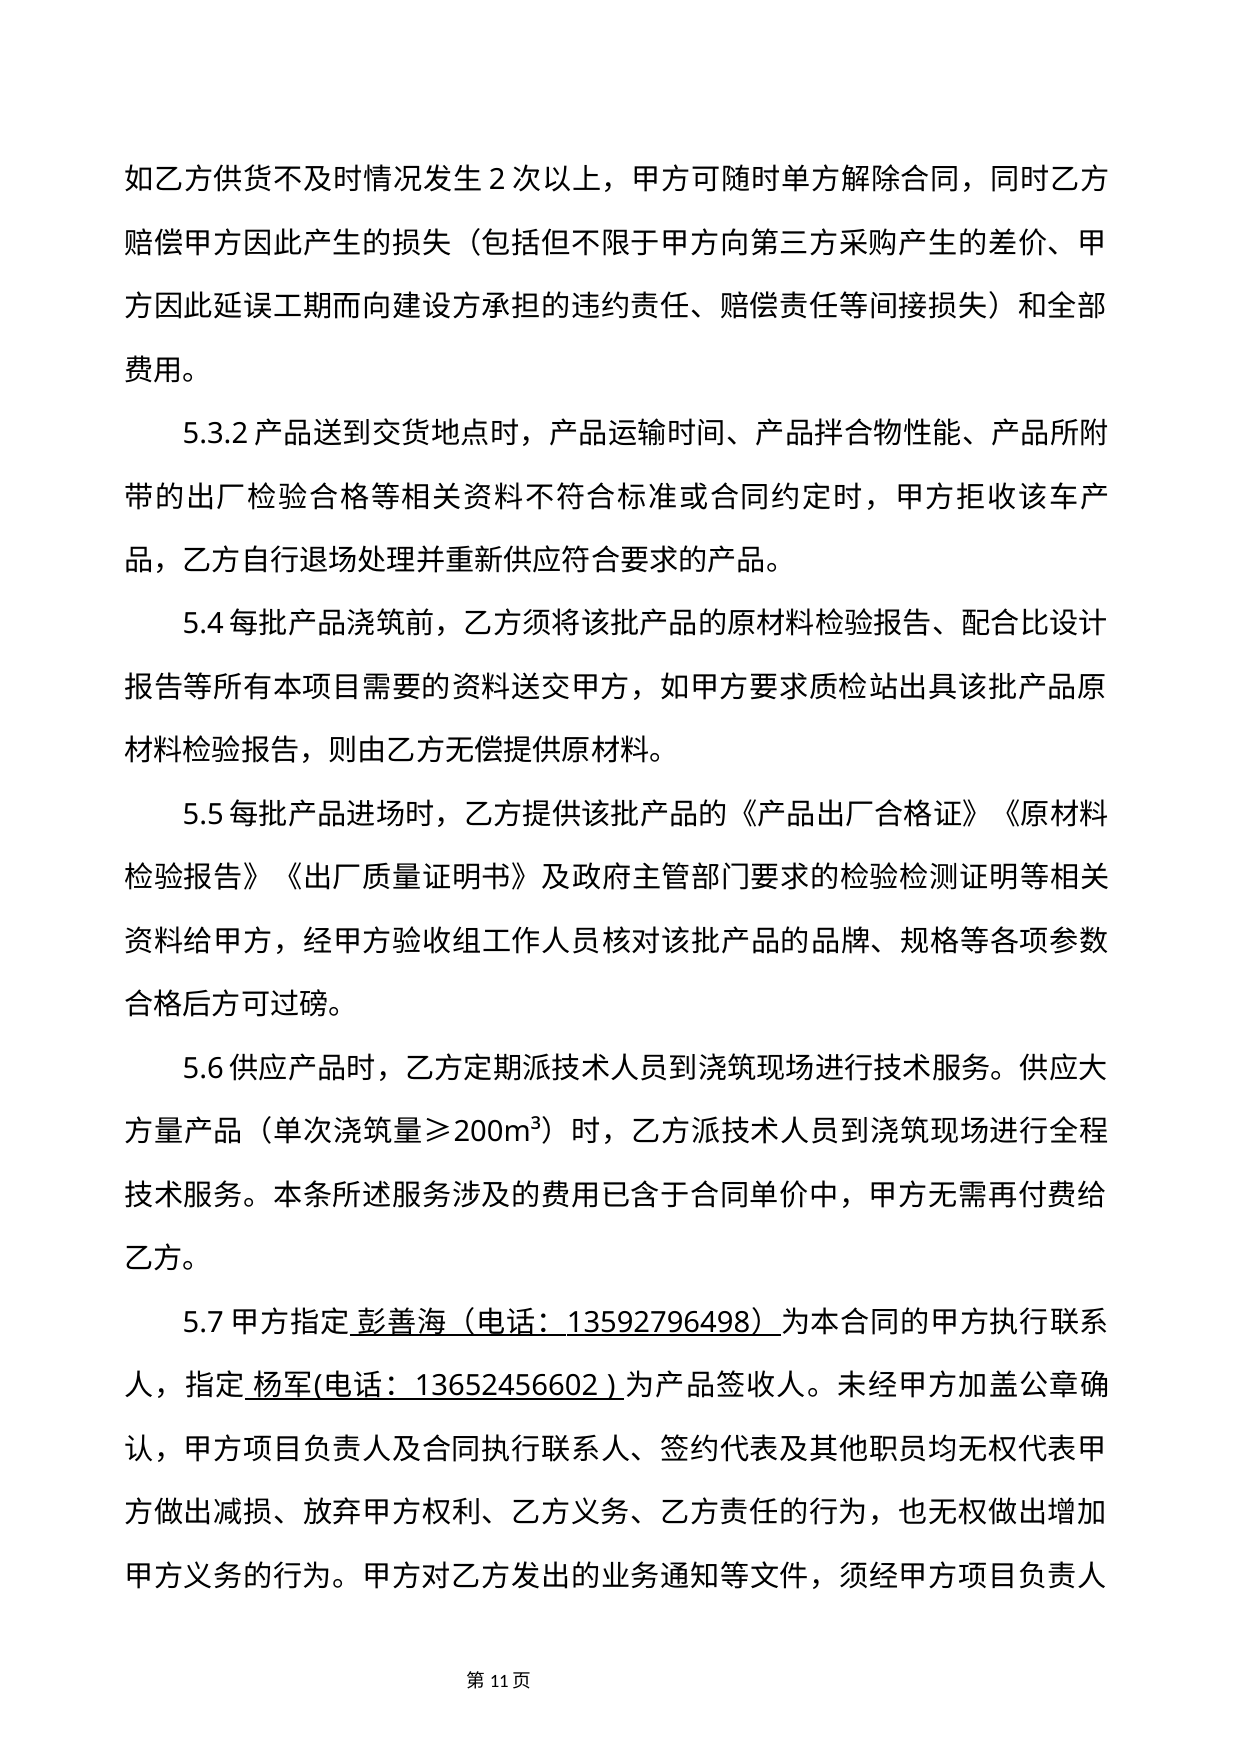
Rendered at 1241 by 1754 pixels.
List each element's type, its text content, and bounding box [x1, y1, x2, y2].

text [124, 156, 1109, 388]
text 5.5每批产品进场时，乙方提供该批产品的《产品出厂合格证》《原材料检验报告》《出厂质量证明书》及政府主管部门要求的检验检测证明等相关资料给甲方，经甲方验收组工作人员核对该批产品的品牌、规格等各项参数合格后方可过磅。 [124, 790, 1109, 1023]
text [124, 1298, 1109, 1594]
text 5.4每批产品浇筑前，乙方须将该批产品的原材料检验报告、配合比设计报告等所有本项目需要的资料送交甲方，如甲方要求质检站出具该批产品原材料检验报告，则由乙方无偿提供原材料。 [124, 600, 1109, 769]
text 5.6供应产品时，乙方定期派技术人员到浇筑现场进行技术服务。供应大方量产品（单次浇筑量≥200m³）时，乙方派技术人员到浇筑现场进行全程技术服务。本条所述服务涉及的费用已含于合同单价中，甲方无需再付费给乙方。 [124, 1044, 1109, 1277]
text 5.3.2产品送到交货地点时，产品运输时间、产品拌合物性能、产品所附带的出厂检验合格等相关资料不符合标准或合同约定时，甲方拒收该车产品，乙方自行退场处理并重新供应符合要求的产品。 [124, 409, 1109, 579]
